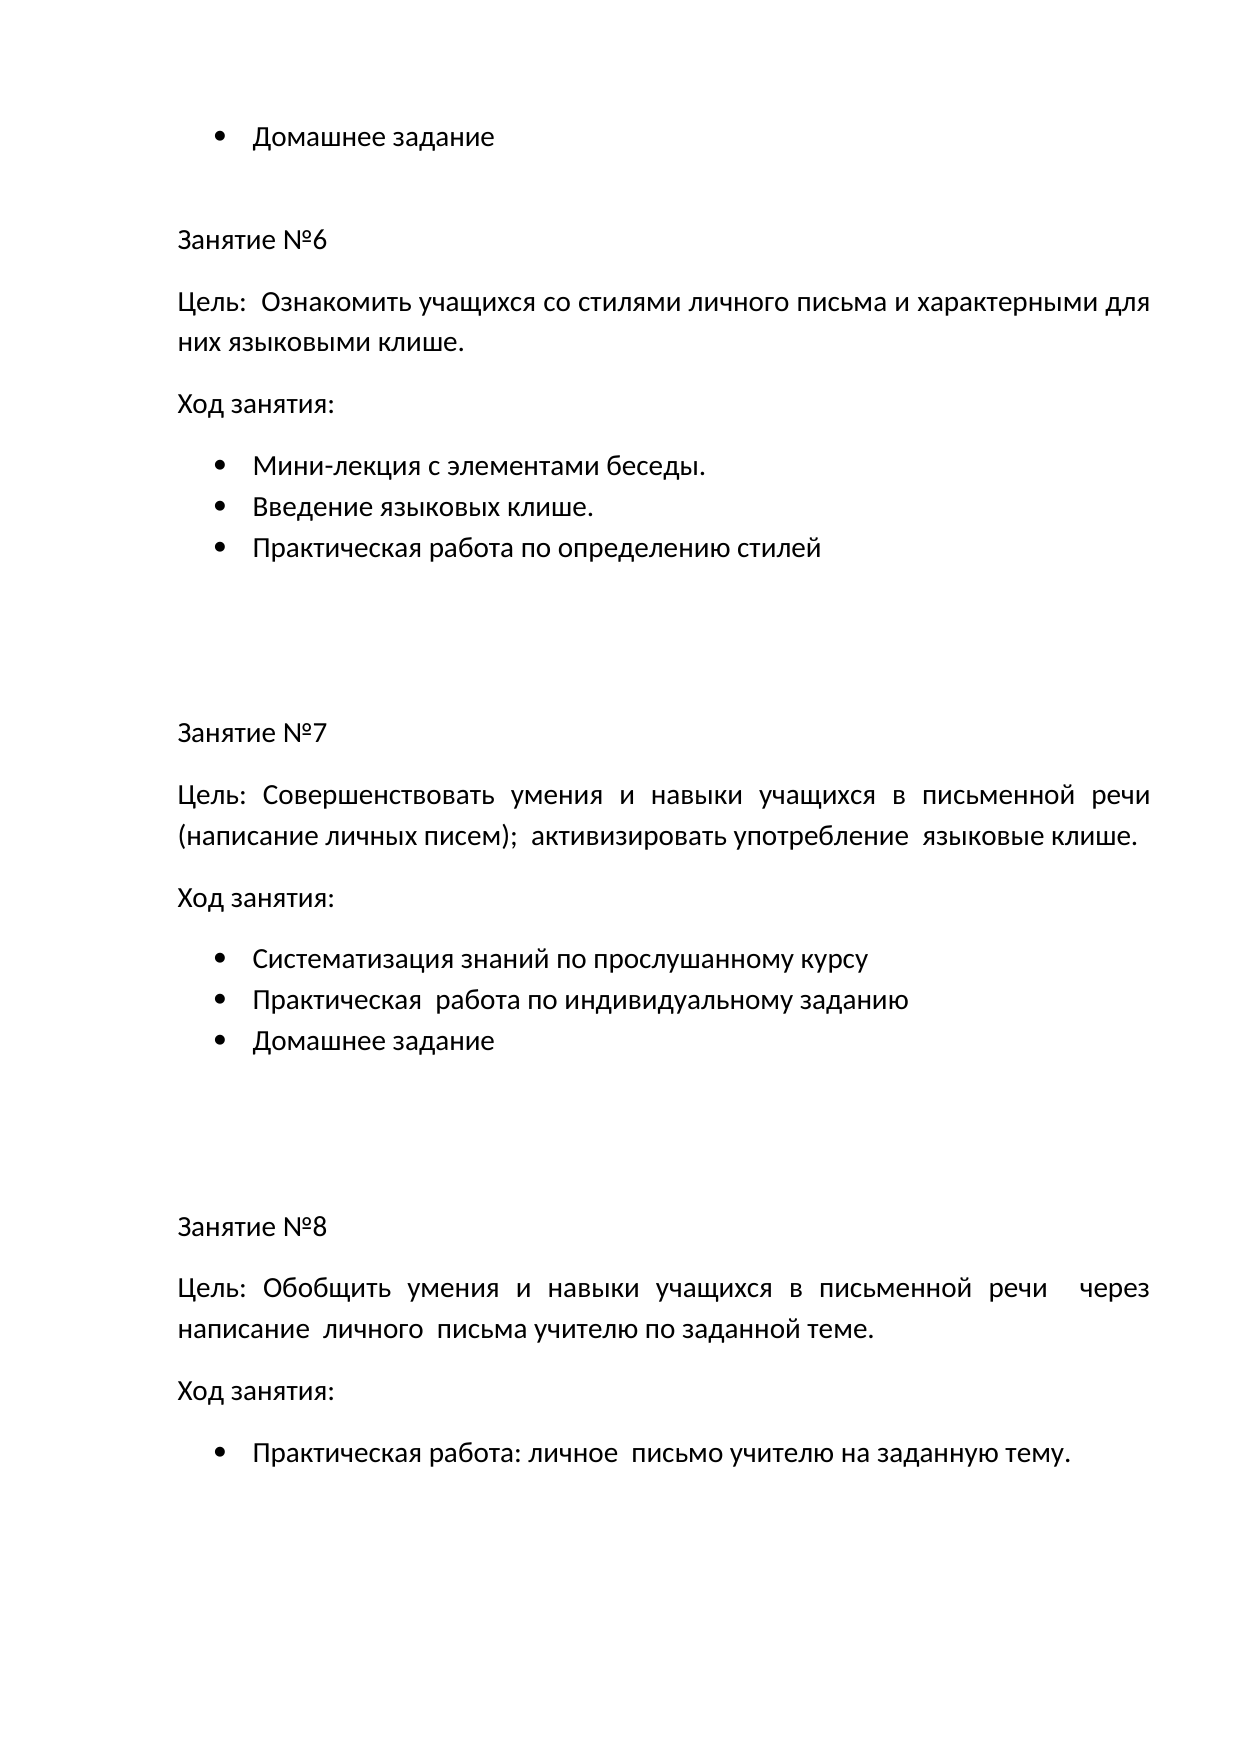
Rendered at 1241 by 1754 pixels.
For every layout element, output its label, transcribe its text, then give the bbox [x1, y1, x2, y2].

text Цель: Совершенствовать умения и навыки учащихся в письменной речи (написание личных писем); активизировать употребление языковые клише. [177, 776, 1152, 853]
text Ход занятия: [177, 1372, 1152, 1408]
list Практическая работа: личное письмо учителю на заданную тему. [215, 1434, 1152, 1469]
text Занятие №8 [177, 1208, 1152, 1243]
text Занятие №7 [177, 714, 1152, 750]
list Домашнее задание [215, 1022, 1152, 1058]
text Цель: Обобщить умения и навыки учащихся в письменной речи через написание личного письма учителю по заданной теме. [177, 1269, 1152, 1346]
text Занятие №6 [177, 221, 1152, 256]
text Цель: Ознакомить учащихся со стилями личного письма и характерными для них языковыми клише. [177, 283, 1152, 359]
list Домашнее задание [215, 118, 1152, 154]
text Ход занятия: [177, 879, 1152, 914]
list Практическая работа по индивидуальному заданию [215, 981, 1152, 1017]
list Практическая работа по определению стилей [215, 529, 1152, 564]
text Ход занятия: [177, 385, 1152, 421]
list Мини-лекция с элементами беседы. [215, 447, 1152, 483]
list Введение языковых клише. [215, 488, 1152, 524]
list Систематизация знаний по прослушанному курсу [215, 941, 1152, 976]
